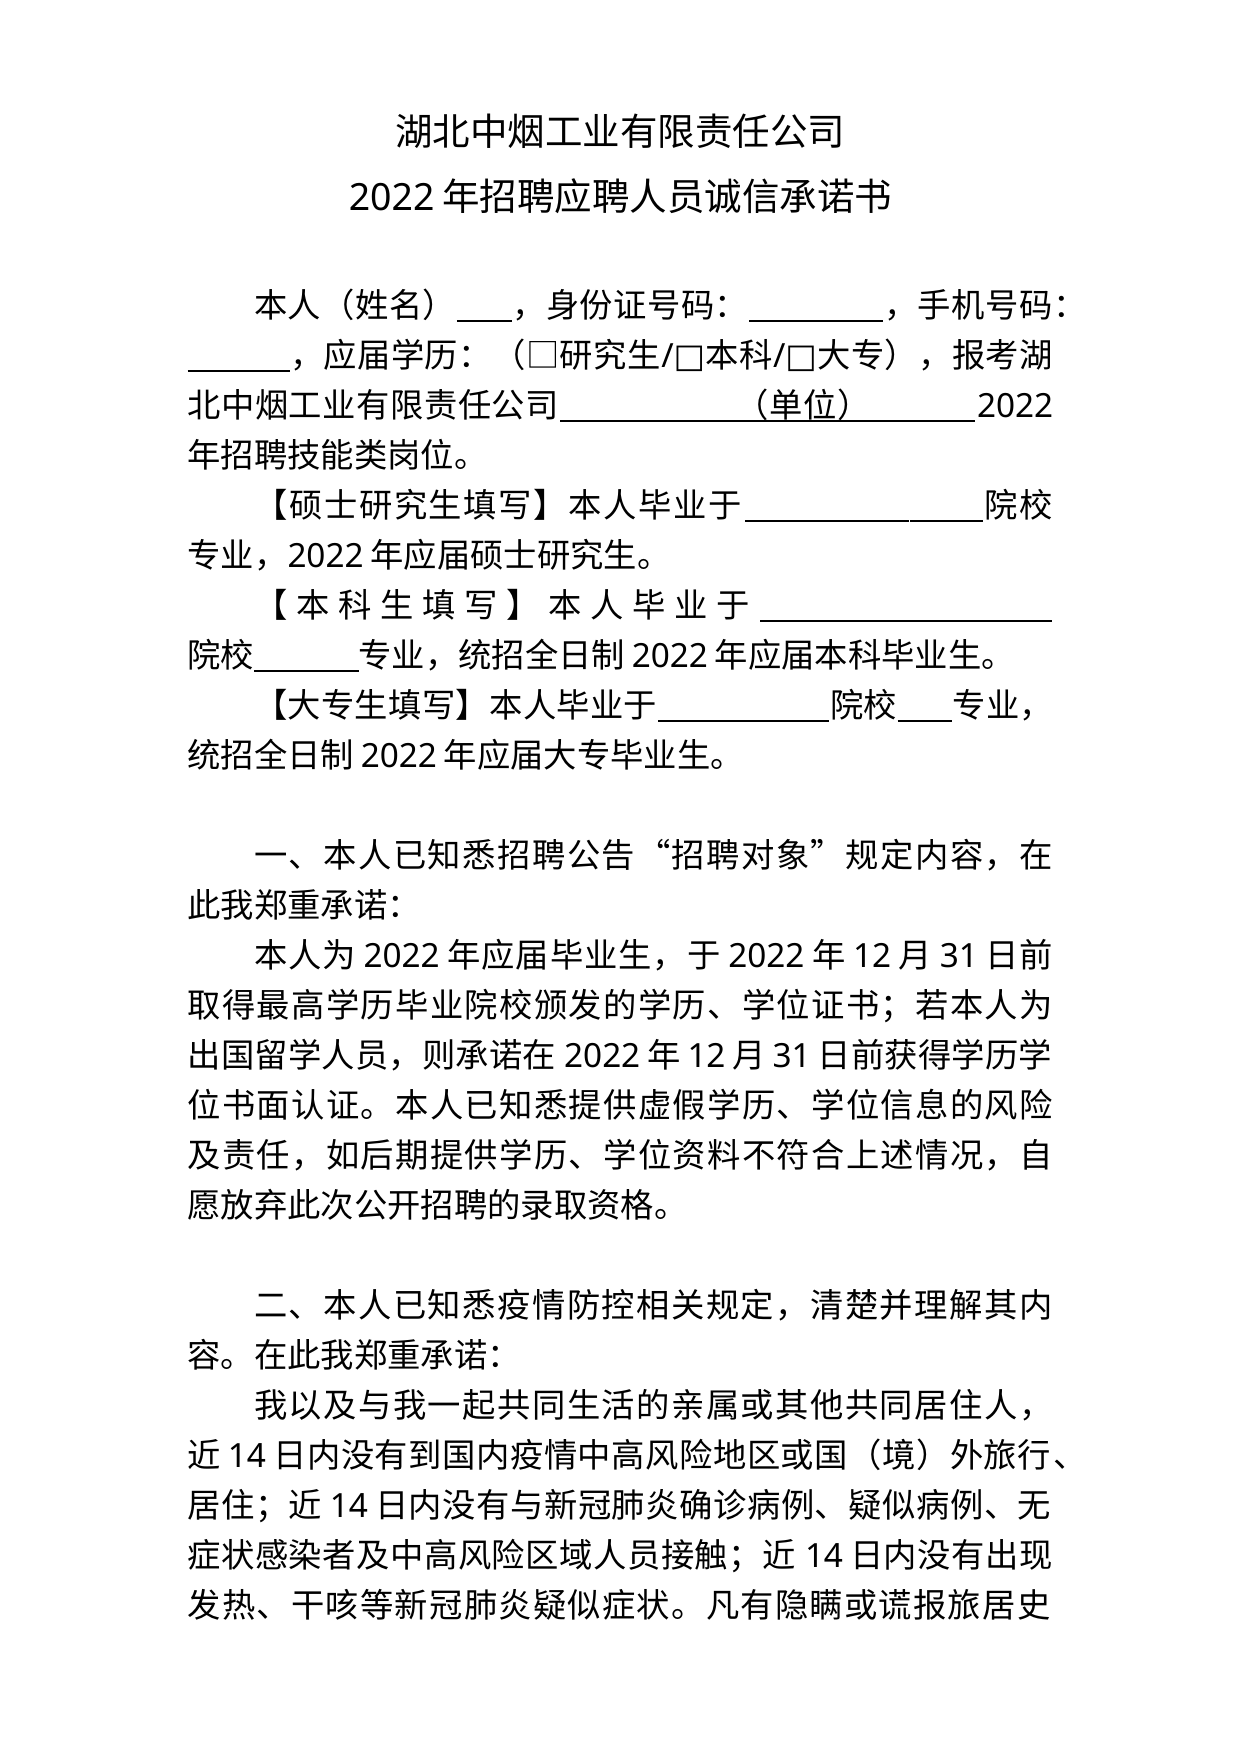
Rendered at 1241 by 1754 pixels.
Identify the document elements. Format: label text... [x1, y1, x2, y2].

text 【硕士研究生填写】本人毕业于 院校 专业，2022年应届硕士研究生。 [187, 477, 1053, 577]
text 2022年招聘应聘人员诚信承诺书 [187, 162, 1053, 227]
text 湖北中烟工业有限责任公司 [187, 97, 1053, 162]
text 【本科生填写】本人毕业于 院校 专业，统招全日制2022年应届本科毕业生。 [187, 577, 1053, 677]
text 本人（姓名） ，身份证号码： ，手机号码： ，应届学历：（□研究生/□本科/□大专），报考湖北中烟工业有限责任公司 （单位） 2022年招聘技能类岗位。 [187, 277, 1053, 477]
text 本人为2022年应届毕业生，于2022年12月31日前取得最高学历毕业院校颁发的学历、学位证书；若本人为出国留学人员，则承诺在2022年12月31日前获得学历学位书面认证。本人已知悉提供虚假学历、学位信息的风险及责任，如后期提供学历、学位资料不符合上述情况，自愿放弃此次公开招聘的录取资格。 [187, 927, 1053, 1227]
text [187, 1377, 1053, 1627]
text 【大专生填写】本人毕业于 院校 专业，统招全日制2022年应届大专毕业生。 [187, 677, 1053, 777]
text 一、本人已知悉招聘公告“招聘对象”规定内容，在此我郑重承诺： [187, 827, 1053, 927]
text 二、本人已知悉疫情防控相关规定，清楚并理解其内容。在此我郑重承诺： [187, 1277, 1053, 1377]
